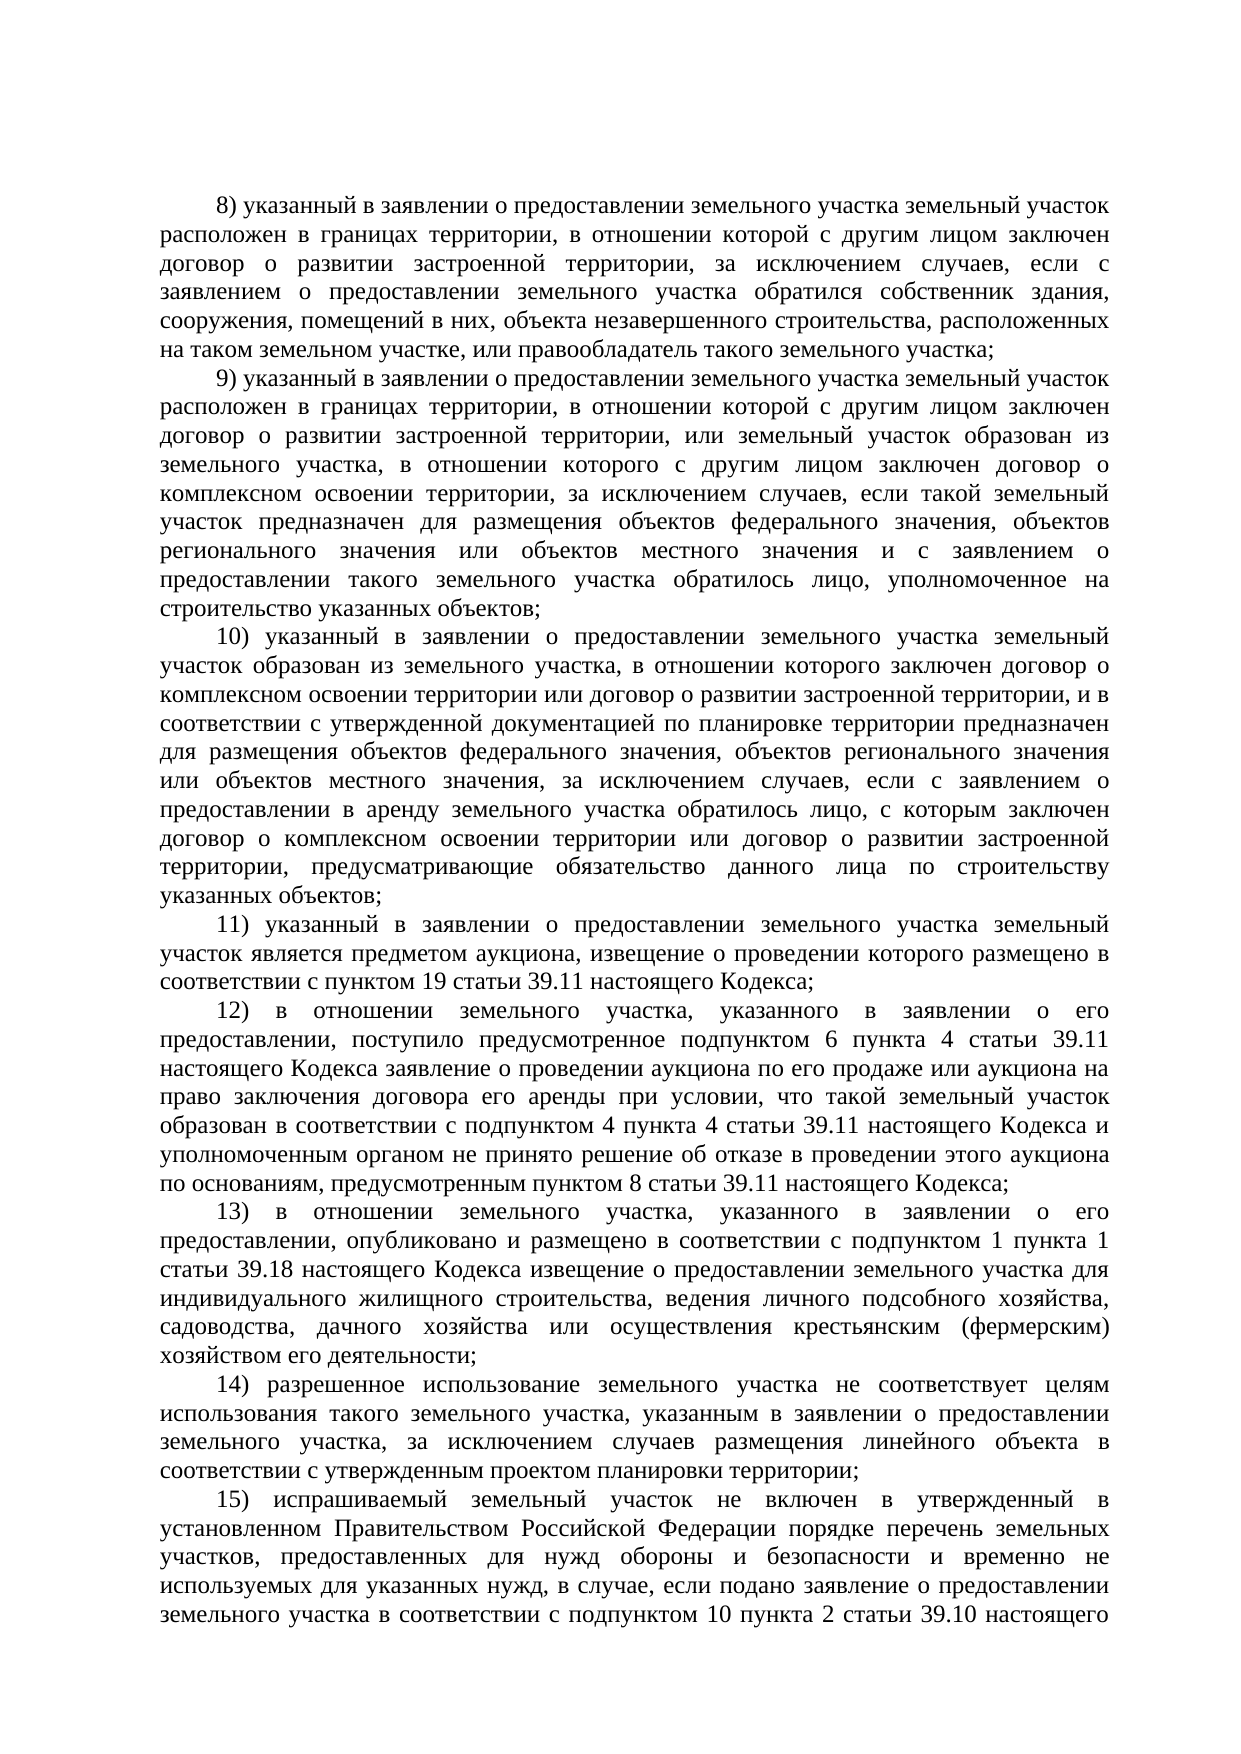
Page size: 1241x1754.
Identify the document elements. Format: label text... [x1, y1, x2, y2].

text 9) указанный в заявлении о предоставлении земельного участка земельный участок расположен в границах территории, в отношении которой с другим лицом заключен договор о развитии застроенной территории, или земельный участок образован из земельного участка, в отношении которого с другим лицом заключен договор о комплексном освоении территории, за исключением случаев, если такой земельный участок предназначен для размещения объектов федерального значения, объектов регионального значения или объектов местного значения и с заявлением о предоставлении такого земельного участка обратилось лицо, уполномоченное на строительство указанных объектов; [159, 363, 1110, 621]
text 13) в отношении земельного участка, указанного в заявлении о его предоставлении, опубликовано и размещено в соответствии с подпунктом 1 пункта 1 статьи 39.18 настоящего Кодекса извещение о предоставлении земельного участка для индивидуального жилищного строительства, ведения личного подсобного хозяйства, садоводства, дачного хозяйства или осуществления крестьянским (фермерским) хозяйством его деятельности; [159, 1196, 1110, 1369]
text 12) в отношении земельного участка, указанного в заявлении о его предоставлении, поступило предусмотренное подпунктом 6 пункта 4 статьи 39.11 настоящего Кодекса заявление о проведении аукциона по его продаже или аукциона на право заключения договора его аренды при условии, что такой земельный участок образован в соответствии с подпунктом 4 пункта 4 статьи 39.11 настоящего Кодекса и уполномоченным органом не принято решение об отказе в проведении этого аукциона по основаниям, предусмотренным пунктом 8 статьи 39.11 настоящего Кодекса; [159, 995, 1110, 1196]
text 14) разрешенное использование земельного участка не соответствует целям использования такого земельного участка, указанным в заявлении о предоставлении земельного участка, за исключением случаев размещения линейного объекта в соответствии с утвержденным проектом планировки территории; [159, 1369, 1110, 1484]
text 8) указанный в заявлении о предоставлении земельного участка земельный участок расположен в границах территории, в отношении которой с другим лицом заключен договор о развитии застроенной территории, за исключением случаев, если с заявлением о предоставлении земельного участка обратился собственник здания, сооружения, помещений в них, объекта незавершенного строительства, расположенных на таком земельном участке, или правообладатель такого земельного участка; [159, 190, 1110, 363]
text 10) указанный в заявлении о предоставлении земельного участка земельный участок образован из земельного участка, в отношении которого заключен договор о комплексном освоении территории или договор о развитии застроенной территории, и в соответствии с утвержденной документацией по планировке территории предназначен для размещения объектов федерального значения, объектов регионального значения или объектов местного значения, за исключением случаев, если с заявлением о предоставлении в аренду земельного участка обратилось лицо, с которым заключен договор о комплексном освоении территории или договор о развитии застроенной территории, предусматривающие обязательство данного лица по строительству указанных объектов; [159, 621, 1110, 909]
text 11) указанный в заявлении о предоставлении земельного участка земельный участок является предметом аукциона, извещение о проведении которого размещено в соответствии с пунктом 19 статьи 39.11 настоящего Кодекса; [159, 909, 1110, 995]
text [159, 1484, 1110, 1628]
